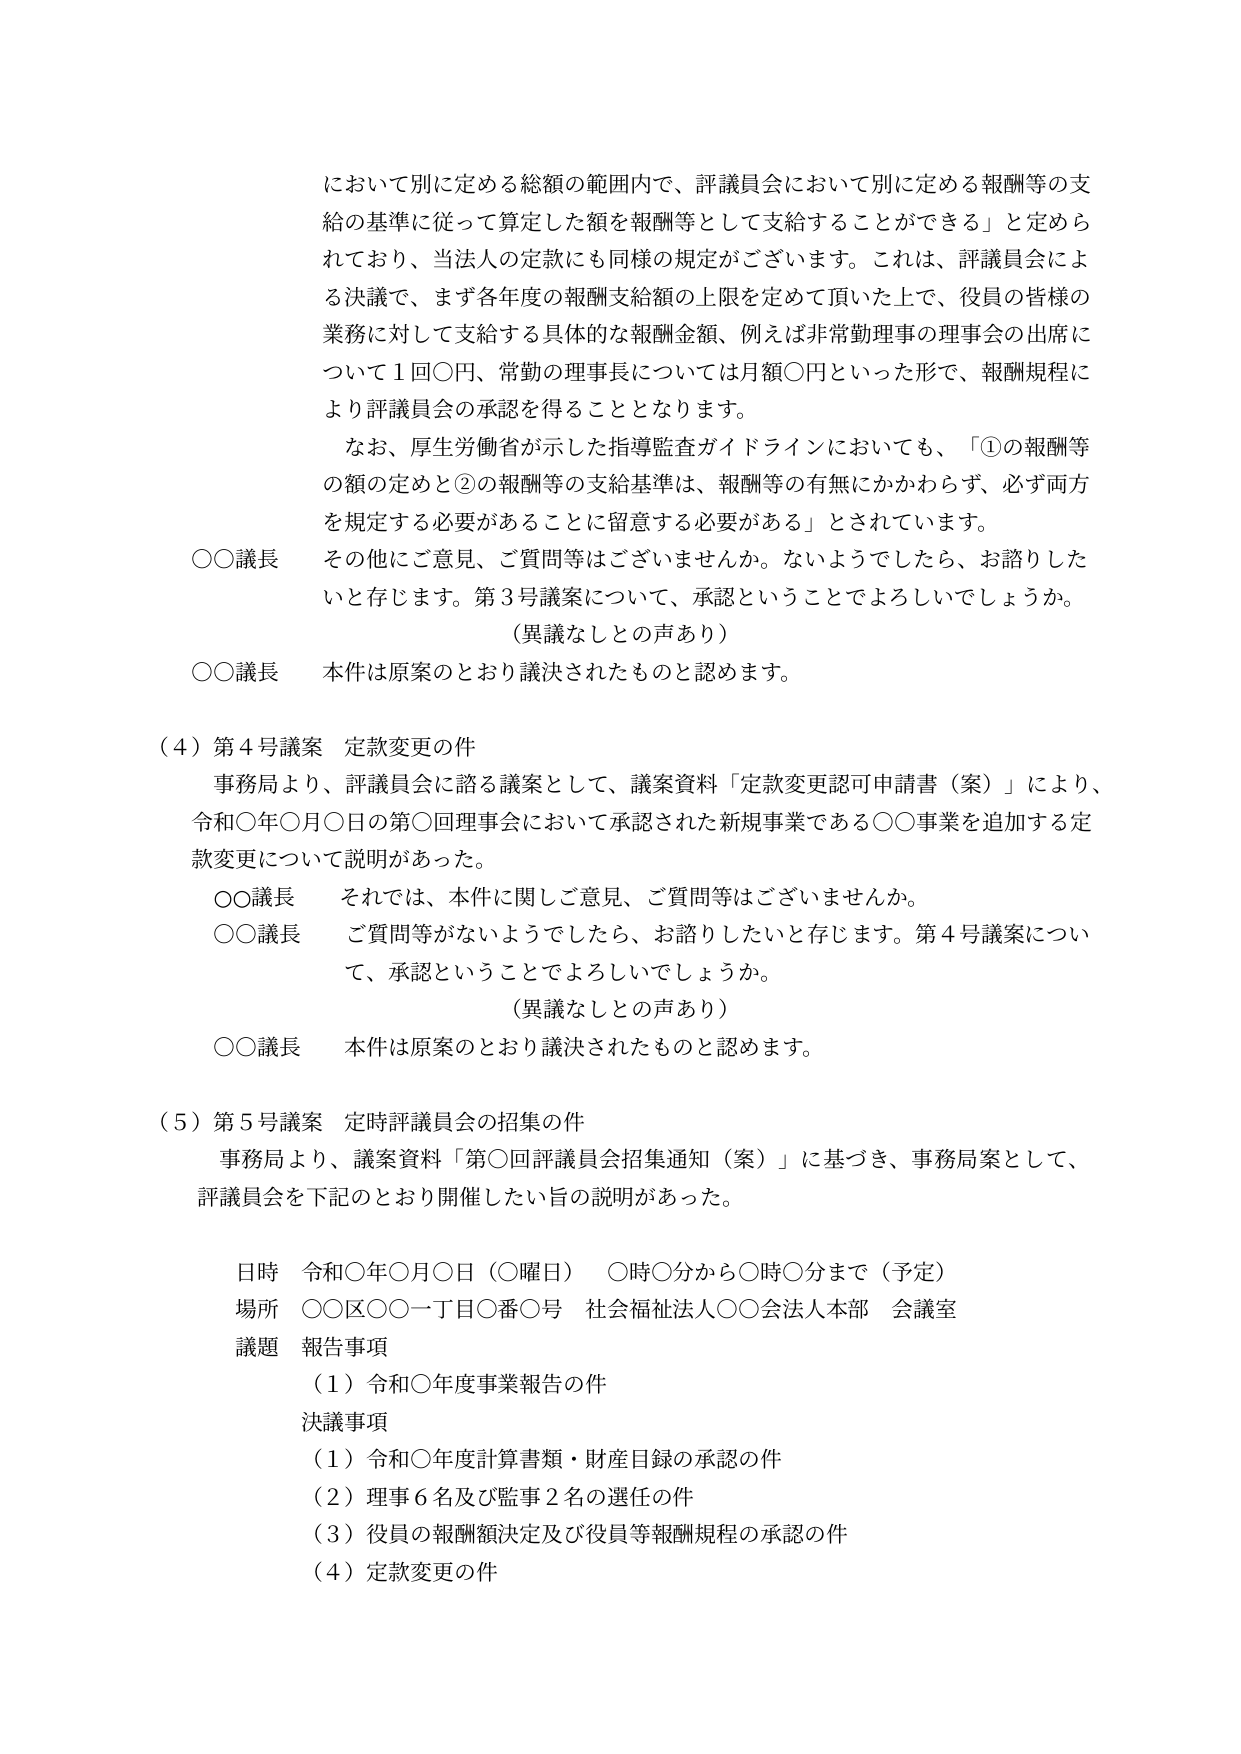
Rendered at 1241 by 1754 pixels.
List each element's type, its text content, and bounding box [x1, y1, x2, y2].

text （４）第４号議案 定款変更の件 [148, 727, 1092, 764]
text （異議なしとの声あり） [148, 989, 1092, 1027]
text （３）役員の報酬額決定及び役員等報酬規程の承認の件 [148, 1514, 1092, 1552]
text なお、厚生労働省が示した指導監査ガイドラインにおいても、「①の報酬等の額の定めと②の報酬等の支給基準は、報酬等の有無にかかわらず、必ず両方を規定する必要があることに留意する必要がある」とされています。 [323, 427, 1092, 539]
text 事務局より、評議員会に諮る議案として、議案資料「定款変更認可申請書（案）」により、令和○年○月○日の第○回理事会において承認された新規事業である○○事業を追加する定款変更について説明があった。 [148, 764, 1092, 877]
text ○○議長 ご質問等がないようでしたら、お諮りしたいと存じます。第４号議案について、承認ということでよろしいでしょうか。 [148, 914, 1092, 989]
text （２）理事６名及び監事２名の選任の件 [148, 1477, 1092, 1514]
text ○○議長 その他にご意見、ご質問等はございませんか。ないようでしたら、お諮りしたいと存じます。第３号議案について、承認ということでよろしいでしょうか。 [148, 539, 1092, 614]
text 事務局より、議案資料「第○回評議員会招集通知（案）」に基づき、事務局案として、評議員会を下記のとおり開催したい旨の説明があった。 [197, 1139, 1092, 1214]
text ○○議長 本件は原案のとおり議決されたものと認めます。 [148, 1027, 1092, 1064]
text ○○議長 それでは、本件に関しご意見、ご質問等はございませんか。 [148, 877, 1092, 914]
text 決議事項 [148, 1402, 1092, 1439]
text ○○議長 本件は原案のとおり議決されたものと認めます。 [148, 652, 1092, 689]
text （１）令和○年度計算書類・財産目録の承認の件 [148, 1439, 1092, 1477]
text （１）令和○年度事業報告の件 [148, 1364, 1092, 1402]
text 日時 令和○年○月○日（○曜日） ○時○分から○時○分まで（予定） [148, 1252, 1092, 1289]
text （異議なしとの声あり） [148, 614, 1092, 652]
text 議題 報告事項 [148, 1327, 1092, 1364]
text （５）第５号議案 定時評議員会の招集の件 [148, 1102, 1092, 1139]
text （４）定款変更の件 [148, 1552, 1092, 1589]
text 場所 ○○区○○一丁目○番○号 社会福祉法人○○会法人本部 会議室 [148, 1289, 1092, 1327]
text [323, 164, 1092, 427]
